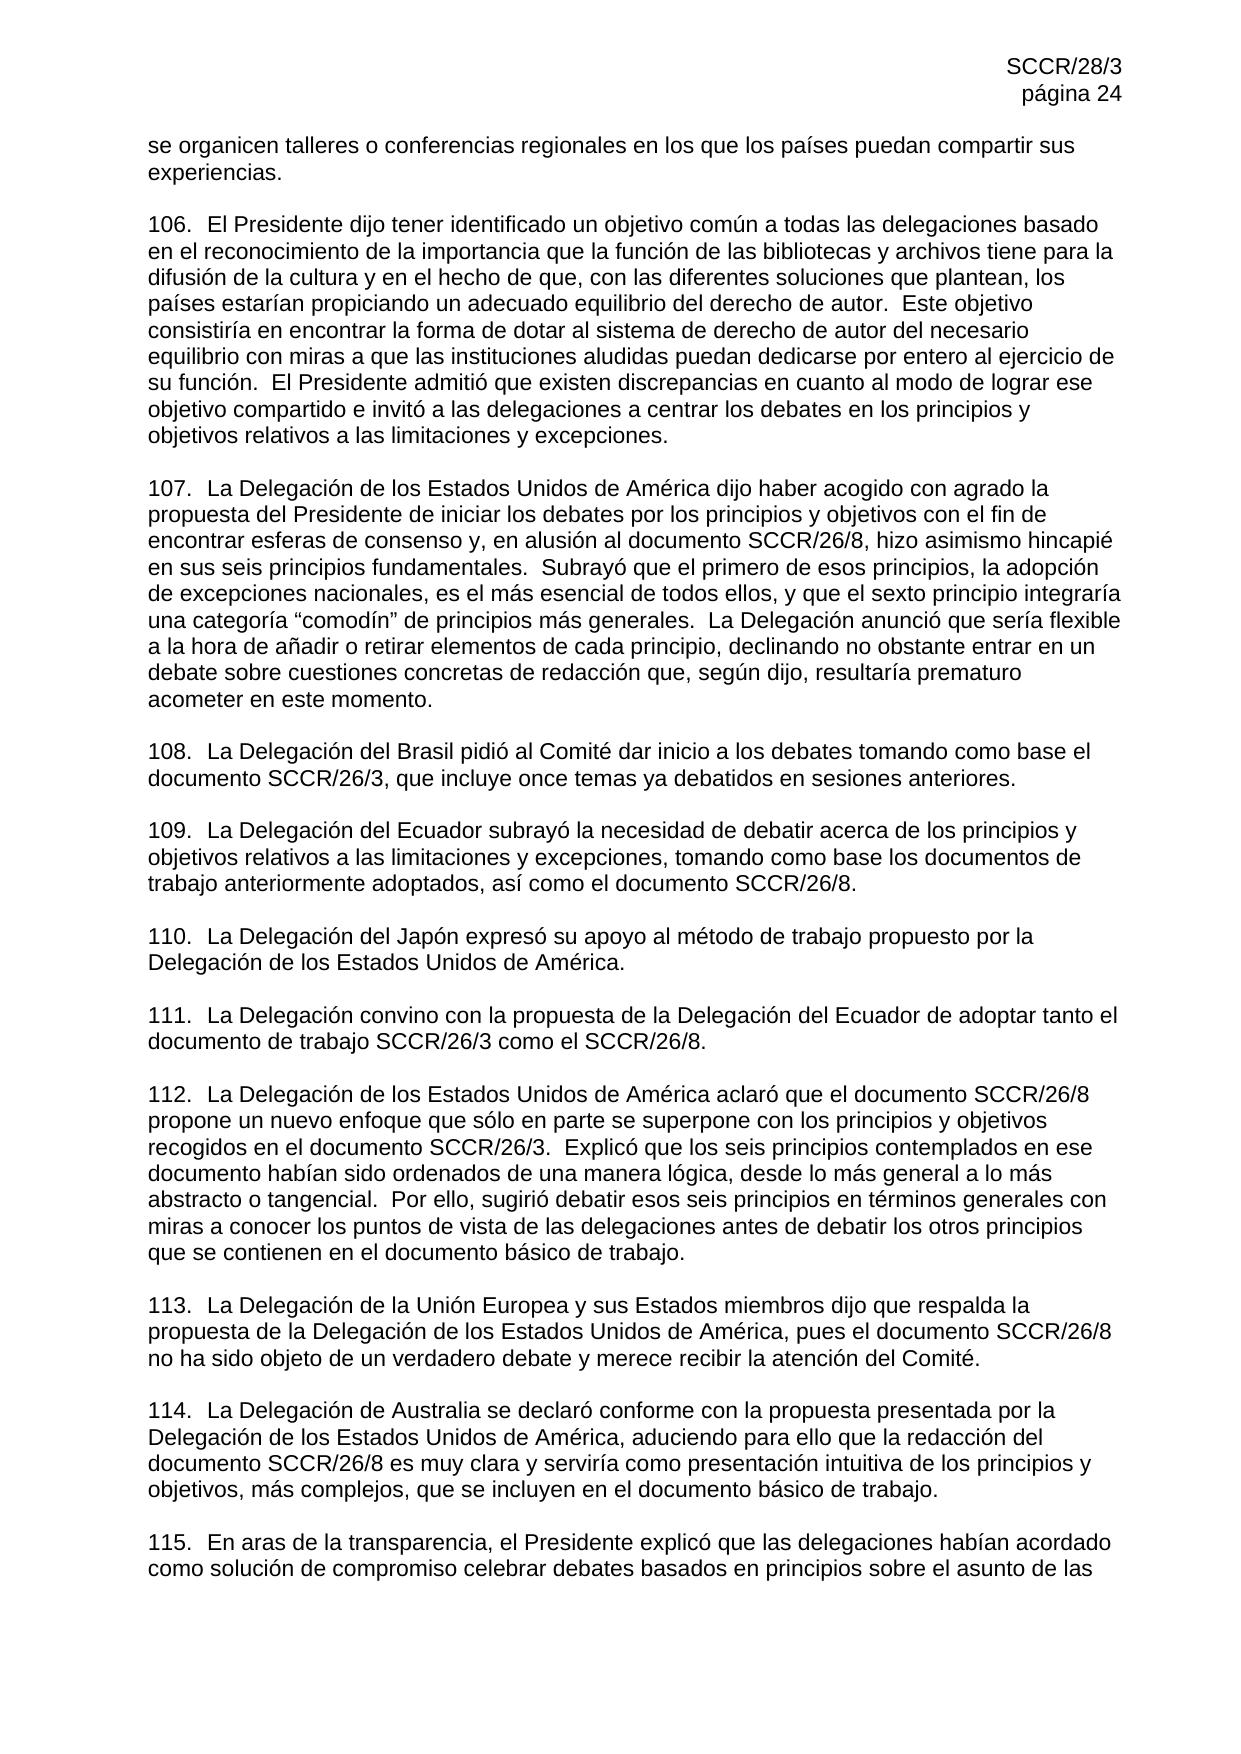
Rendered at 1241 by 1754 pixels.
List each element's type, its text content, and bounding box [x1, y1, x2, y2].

list La Delegación de la Unión Europea y sus Estados miembros dijo que respalda la propuesta de la Delegación de los Estados Unidos de América, pues el documento SCCR/26/8 no ha sido objeto de un verdadero debate y merece recibir la atención del Comité. [148, 1292, 1122, 1371]
list El Presidente dijo tener identificado un objetivo común a todas las delegaciones basado en el reconocimiento de la importancia que la función de las bibliotecas y archivos tiene para la difusión de la cultura y en el hecho de que, con las diferentes soluciones que plantean, los países estarían propiciando un adecuado equilibrio del derecho de autor. Este objetivo consistiría en encontrar la forma de dotar al sistema de derecho de autor del necesario equilibrio con miras a que las instituciones aludidas puedan dedicarse por entero al ejercicio de su función. El Presidente admitió que existen discrepancias en cuanto al modo de lograr ese objetivo compartido e invitó a las delegaciones a centrar los debates en los principios y objetivos relativos a las limitaciones y excepciones. [148, 211, 1122, 448]
list La Delegación de los Estados Unidos de América aclaró que el documento SCCR/26/8 propone un nuevo enfoque que sólo en parte se superpone con los principios y objetivos recogidos en el documento SCCR/26/3. Explicó que los seis principios contemplados en ese documento habían sido ordenados de una manera lógica, desde lo más general a lo más abstracto o tangencial. Por ello, sugirió debatir esos seis principios en términos generales con miras a conocer los puntos de vista de las delegaciones antes de debatir los otros principios que se contienen en el documento básico de trabajo. [148, 1081, 1122, 1265]
list La Delegación convino con la propuesta de la Delegación del Ecuador de adoptar tanto el documento de trabajo SCCR/26/3 como el SCCR/26/8. [148, 1002, 1122, 1054]
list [148, 1529, 1122, 1582]
list La Delegación del Brasil pidió al Comité dar inicio a los debates tomando como base el documento SCCR/26/3, que incluye once temas ya debatidos en sesiones anteriores. [148, 738, 1122, 791]
list La Delegación del Ecuador subrayó la necesidad de debatir acerca de los principios y objetivos relativos a las limitaciones y excepciones, tomando como base los documentos de trabajo anteriormente adoptados, así como el documento SCCR/26/8. [148, 817, 1122, 896]
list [148, 132, 1122, 185]
list La Delegación del Japón expresó su apoyo al método de trabajo propuesto por la Delegación de los Estados Unidos de América. [148, 923, 1122, 976]
list La Delegación de Australia se declaró conforme con la propuesta presentada por la Delegación de los Estados Unidos de América, aduciendo para ello que la redacción del documento SCCR/26/8 es muy clara y serviría como presentación intuitiva de los principios y objetivos, más complejos, que se incluyen en el documento básico de trabajo. [148, 1397, 1122, 1503]
list La Delegación de los Estados Unidos de América dijo haber acogido con agrado la propuesta del Presidente de iniciar los debates por los principios y objetivos con el fin de encontrar esferas de consenso y, en alusión al documento SCCR/26/8, hizo asimismo hincapié en sus seis principios fundamentales. Subrayó que el primero de esos principios, la adopción de excepciones nacionales, es el más esencial de todos ellos, y que el sexto principio integraría una categoría “comodín” de principios más generales. La Delegación anunció que sería flexible a la hora de añadir o retirar elementos de cada principio, declinando no obstante entrar en un debate sobre cuestiones concretas de redacción que, según dijo, resultaría prematuro acometer en este momento. [148, 475, 1122, 712]
